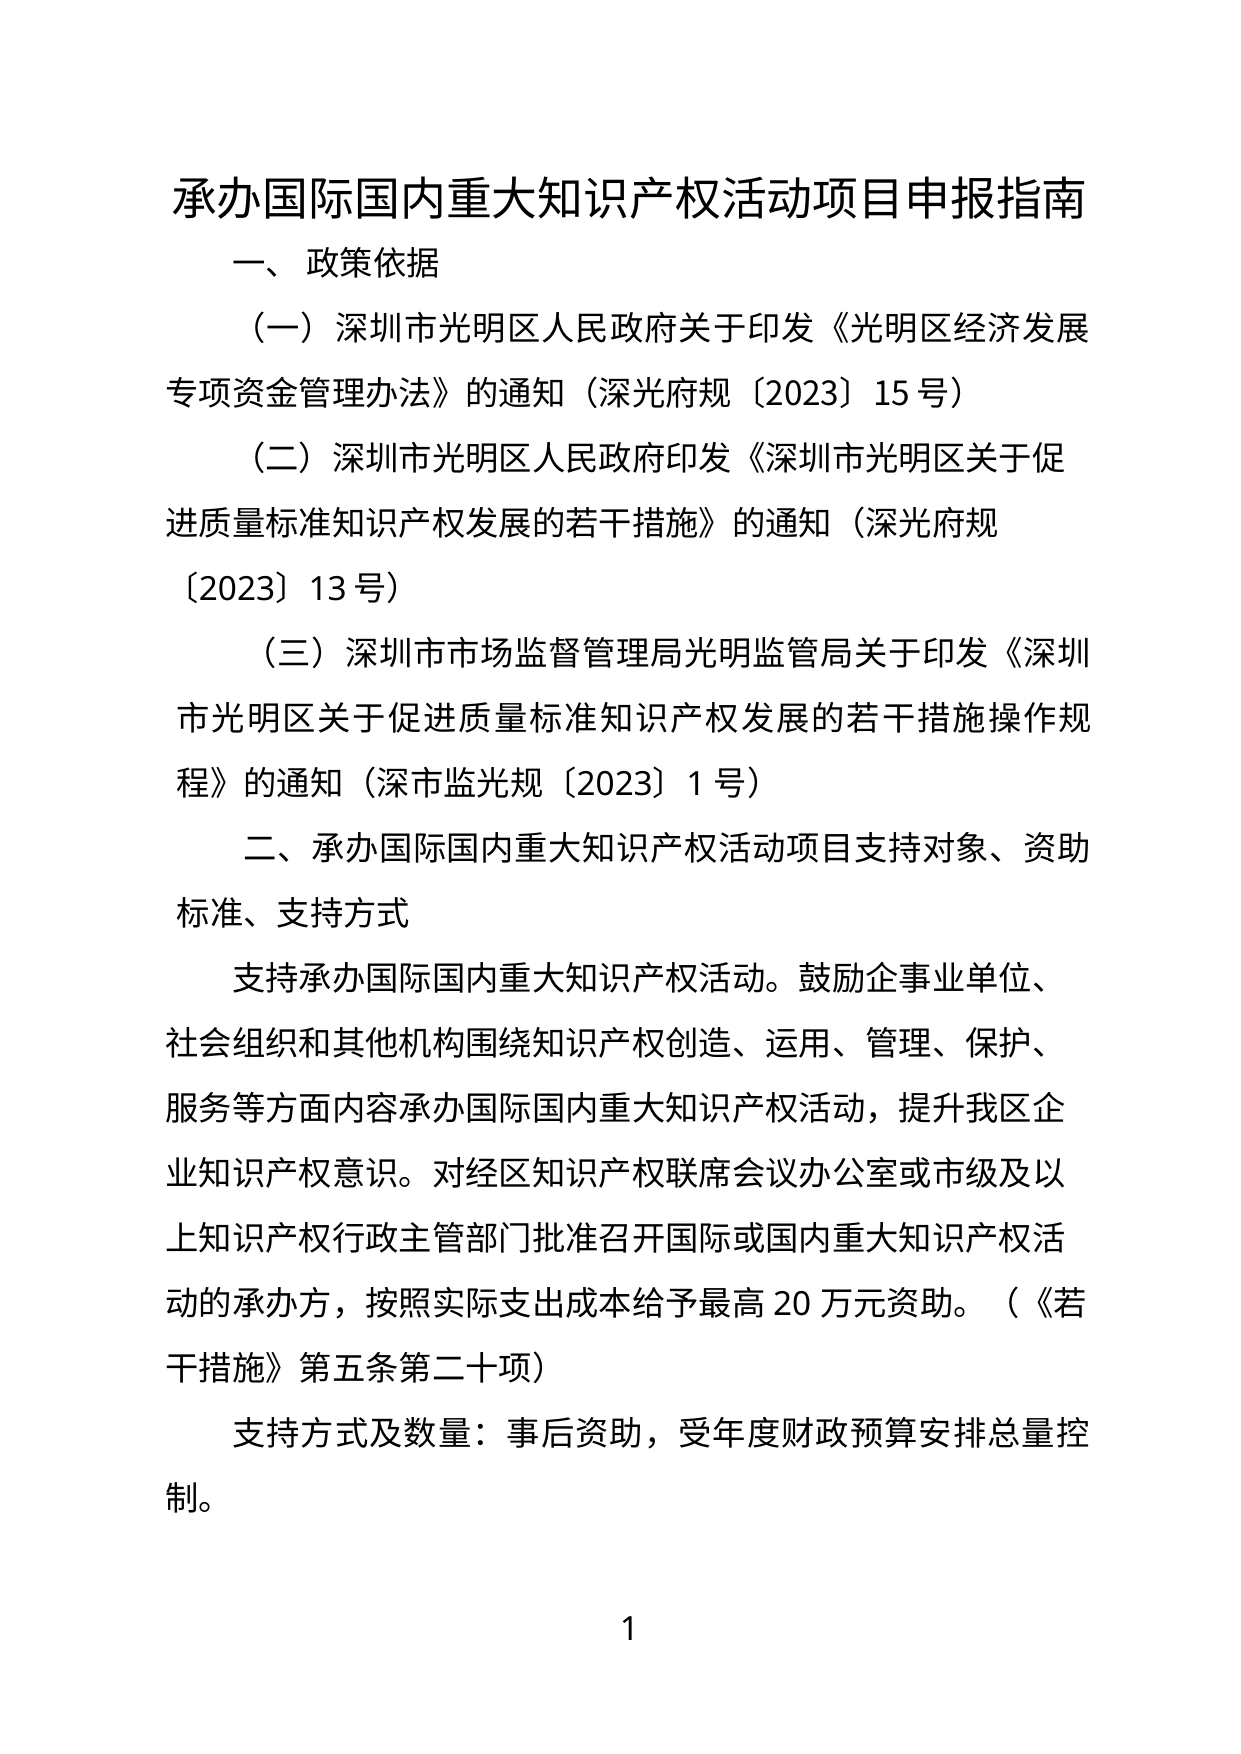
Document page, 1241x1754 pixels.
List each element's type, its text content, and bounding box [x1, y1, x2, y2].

text 二、承办国际国内重大知识产权活动项目支持对象、资助标准、支持方式 [176, 813, 1093, 943]
list 一、 政策依据 [165, 228, 1093, 293]
text （二）深圳市光明区人民政府印发《深圳市光明区关于促进质量标准知识产权发展的若干措施》的通知（深光府规〔2023〕13号） [165, 423, 1093, 618]
text 支持方式及数量：事后资助，受年度财政预算安排总量控制。 [165, 1398, 1093, 1528]
text 支持承办国际国内重大知识产权活动。鼓励企事业单位、社会组织和其他机构围绕知识产权创造、运用、管理、保护、服务等方面内容承办国际国内重大知识产权活动，提升我区企业知识产权意识。对经区知识产权联席会议办公室或市级及以上知识产权行政主管部门批准召开国际或国内重大知识产权活动的承办方，按照实际支出成本给予最高 20 万元资助。（《若干措施》第五条第二十项） [165, 943, 1093, 1398]
text （三）深圳市市场监督管理局光明监管局关于印发《深圳市光明区关于促进质量标准知识产权发展的若干措施操作规程》的通知（深市监光规〔2023〕1 号） [176, 618, 1093, 813]
text 承办国际国内重大知识产权活动项目申报指南 [165, 162, 1093, 228]
list （一）深圳市光明区人民政府关于印发《光明区经济发展专项资金管理办法》的通知（深光府规〔2023〕15号） [165, 293, 1093, 423]
